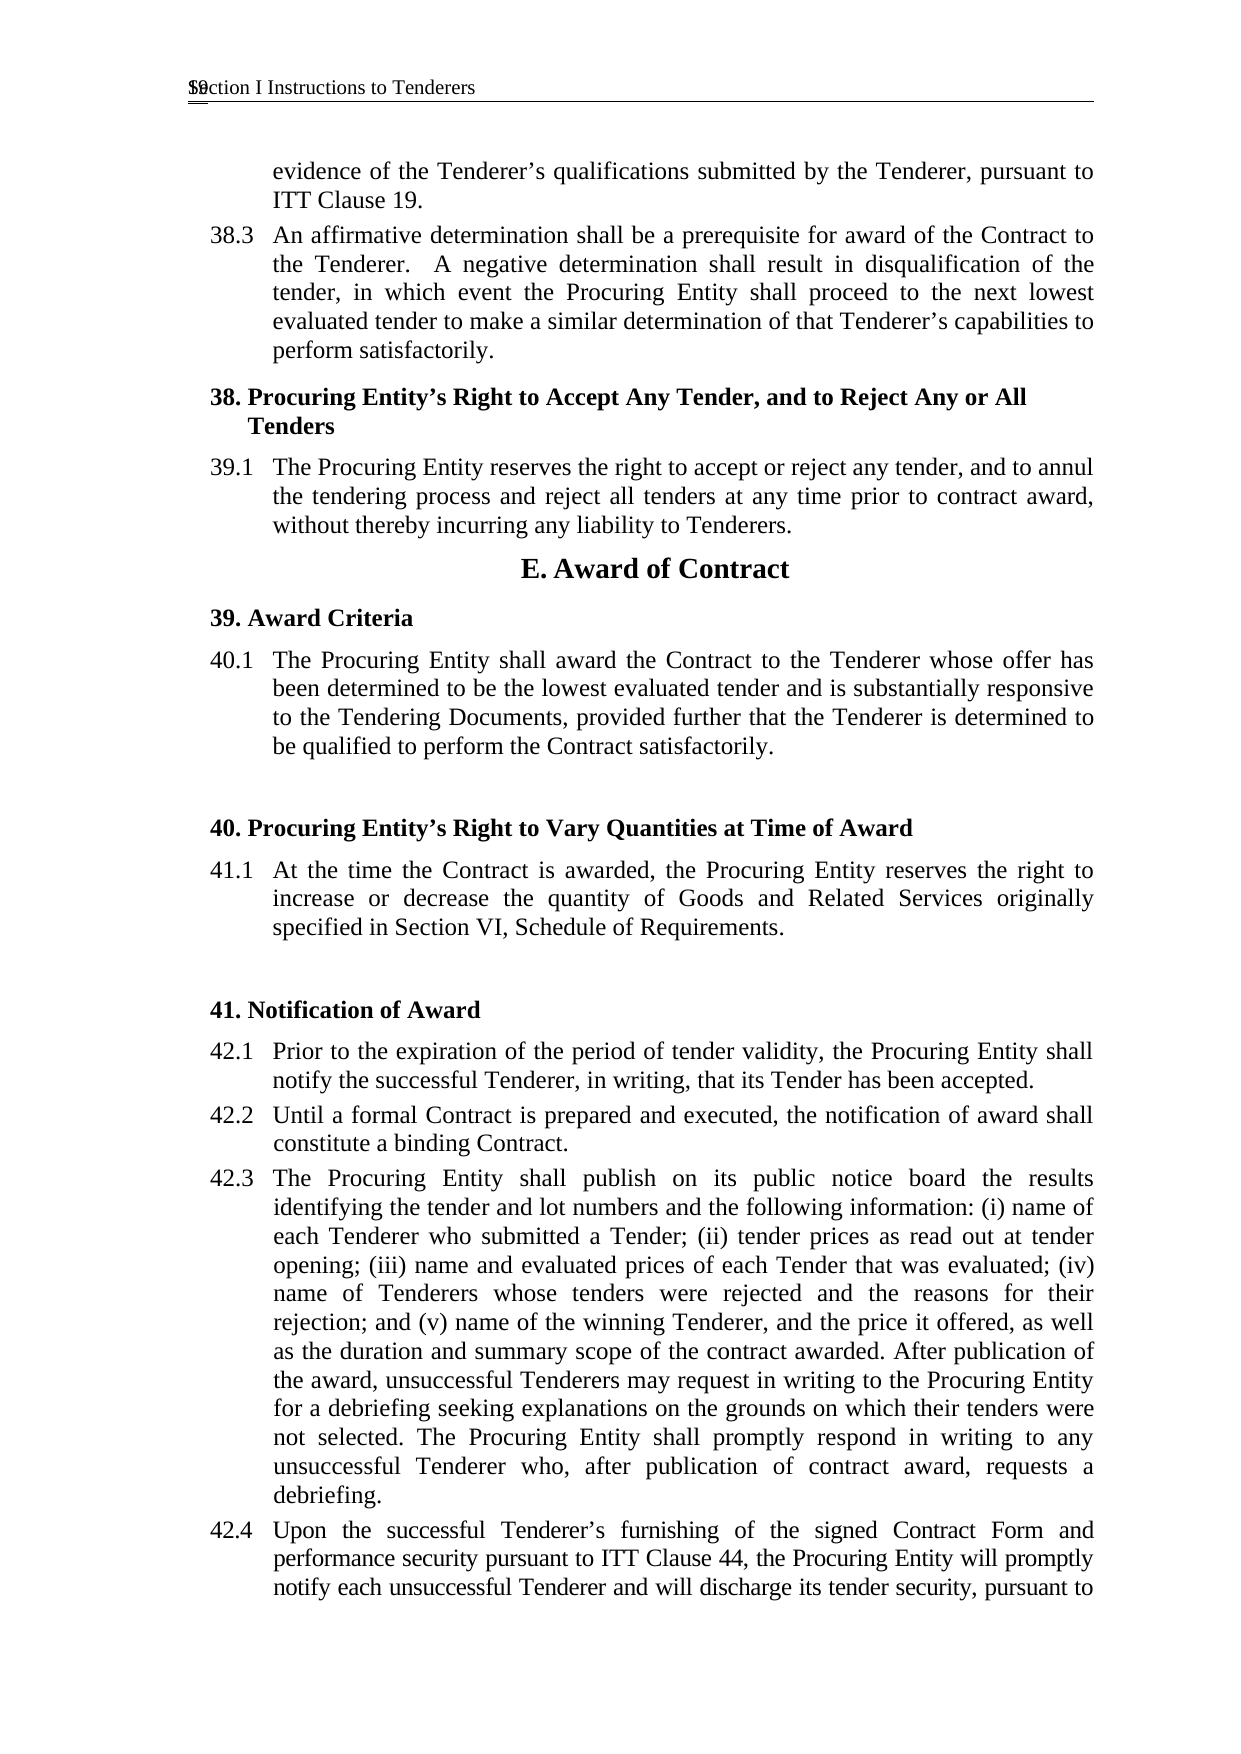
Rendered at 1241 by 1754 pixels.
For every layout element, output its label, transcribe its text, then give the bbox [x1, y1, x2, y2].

table_cell Procuring Entity’s Right to Accept Any Tender, and to Reject Any or All Tenders The Procuring Entity reserves the right to accept or reject any tender, and to annul the tendering process and reject all tenders at any time prior to contract award, without thereby incurring any liability to Tenderers. [199, 370, 1106, 545]
table_cell Award Criteria The Procuring Entity shall award the Contract to the Tenderer whose offer has been determined to be the lowest evaluated tender and is substantially responsive to the Tendering Documents, provided further that the Tenderer is determined to be qualified to perform the Contract satisfactorily. [199, 591, 1106, 801]
table_cell Procuring Entity’s Right to Vary Quantities at Time of Award At the time the Contract is awarded, the Procuring Entity reserves the right to increase or decrease the quantity of Goods and Related Services originally specified in Section VI, Schedule of Requirements. [199, 801, 1106, 982]
table_cell Award of Contract [199, 545, 1106, 591]
